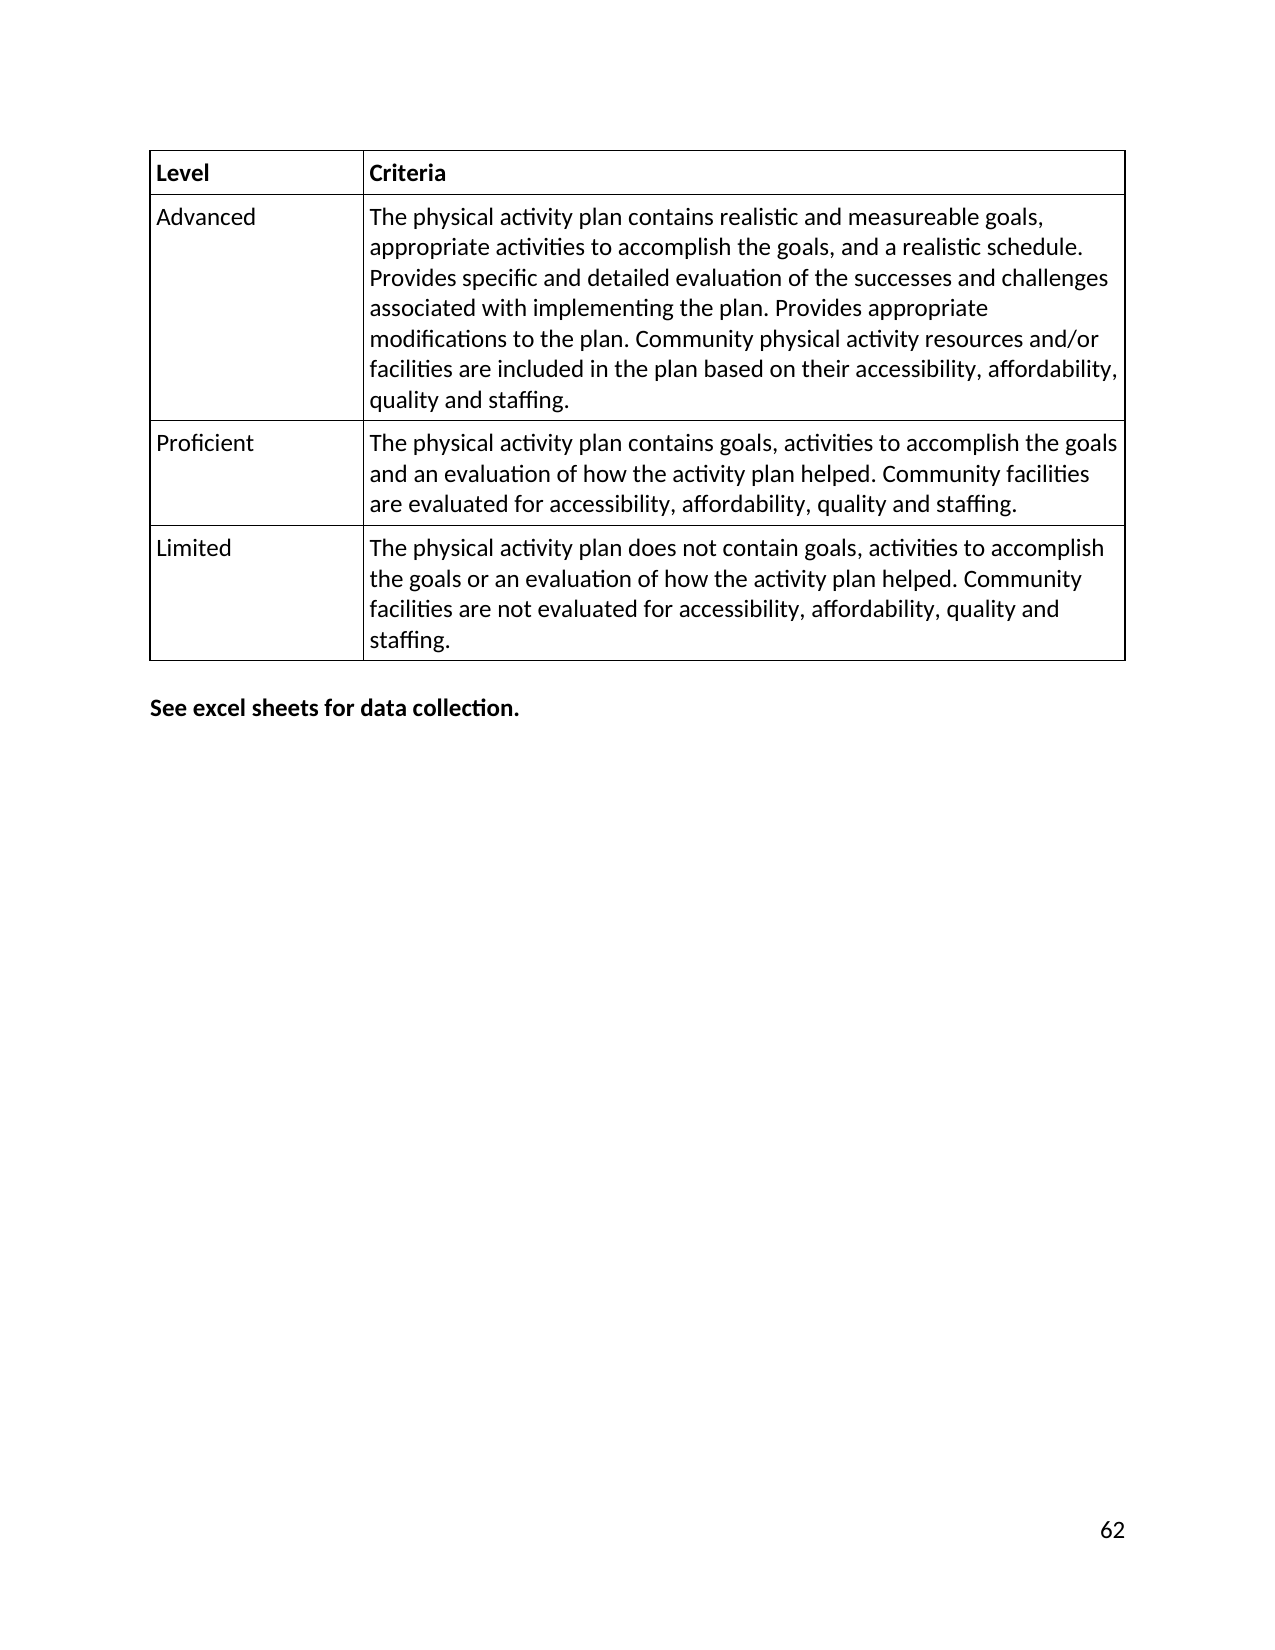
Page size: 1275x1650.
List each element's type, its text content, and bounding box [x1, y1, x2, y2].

table_header Criteria [364, 151, 1124, 194]
table_cell The physical activity plan contains goals, activities to accomplish the goals and an evaluation of how the activity plan helped. Community facilities are evaluated for accessibility, affordability, quality and staffing. [364, 421, 1124, 525]
table_cell Limited [151, 526, 363, 660]
table_cell The physical activity plan does not contain goals, activities to accomplish the goals or an evaluation of how the activity plan helped. Community facilities are not evaluated for accessibility, affordability, quality and staffing. [364, 526, 1124, 660]
text See excel sheets for data collection. [150, 692, 1125, 722]
table_cell The physical activity plan contains realistic and measureable goals, appropriate activities to accomplish the goals, and a realistic schedule. Provides specific and detailed evaluation of the successes and challenges associated with implementing the plan. Provides appropriate modifications to the plan. Community physical activity resources and/or facilities are included in the plan based on their accessibility, affordability, quality and staffing. [364, 195, 1124, 420]
table_cell Proficient [151, 421, 363, 525]
table_cell Advanced [151, 195, 363, 420]
table_header Level [151, 151, 363, 194]
